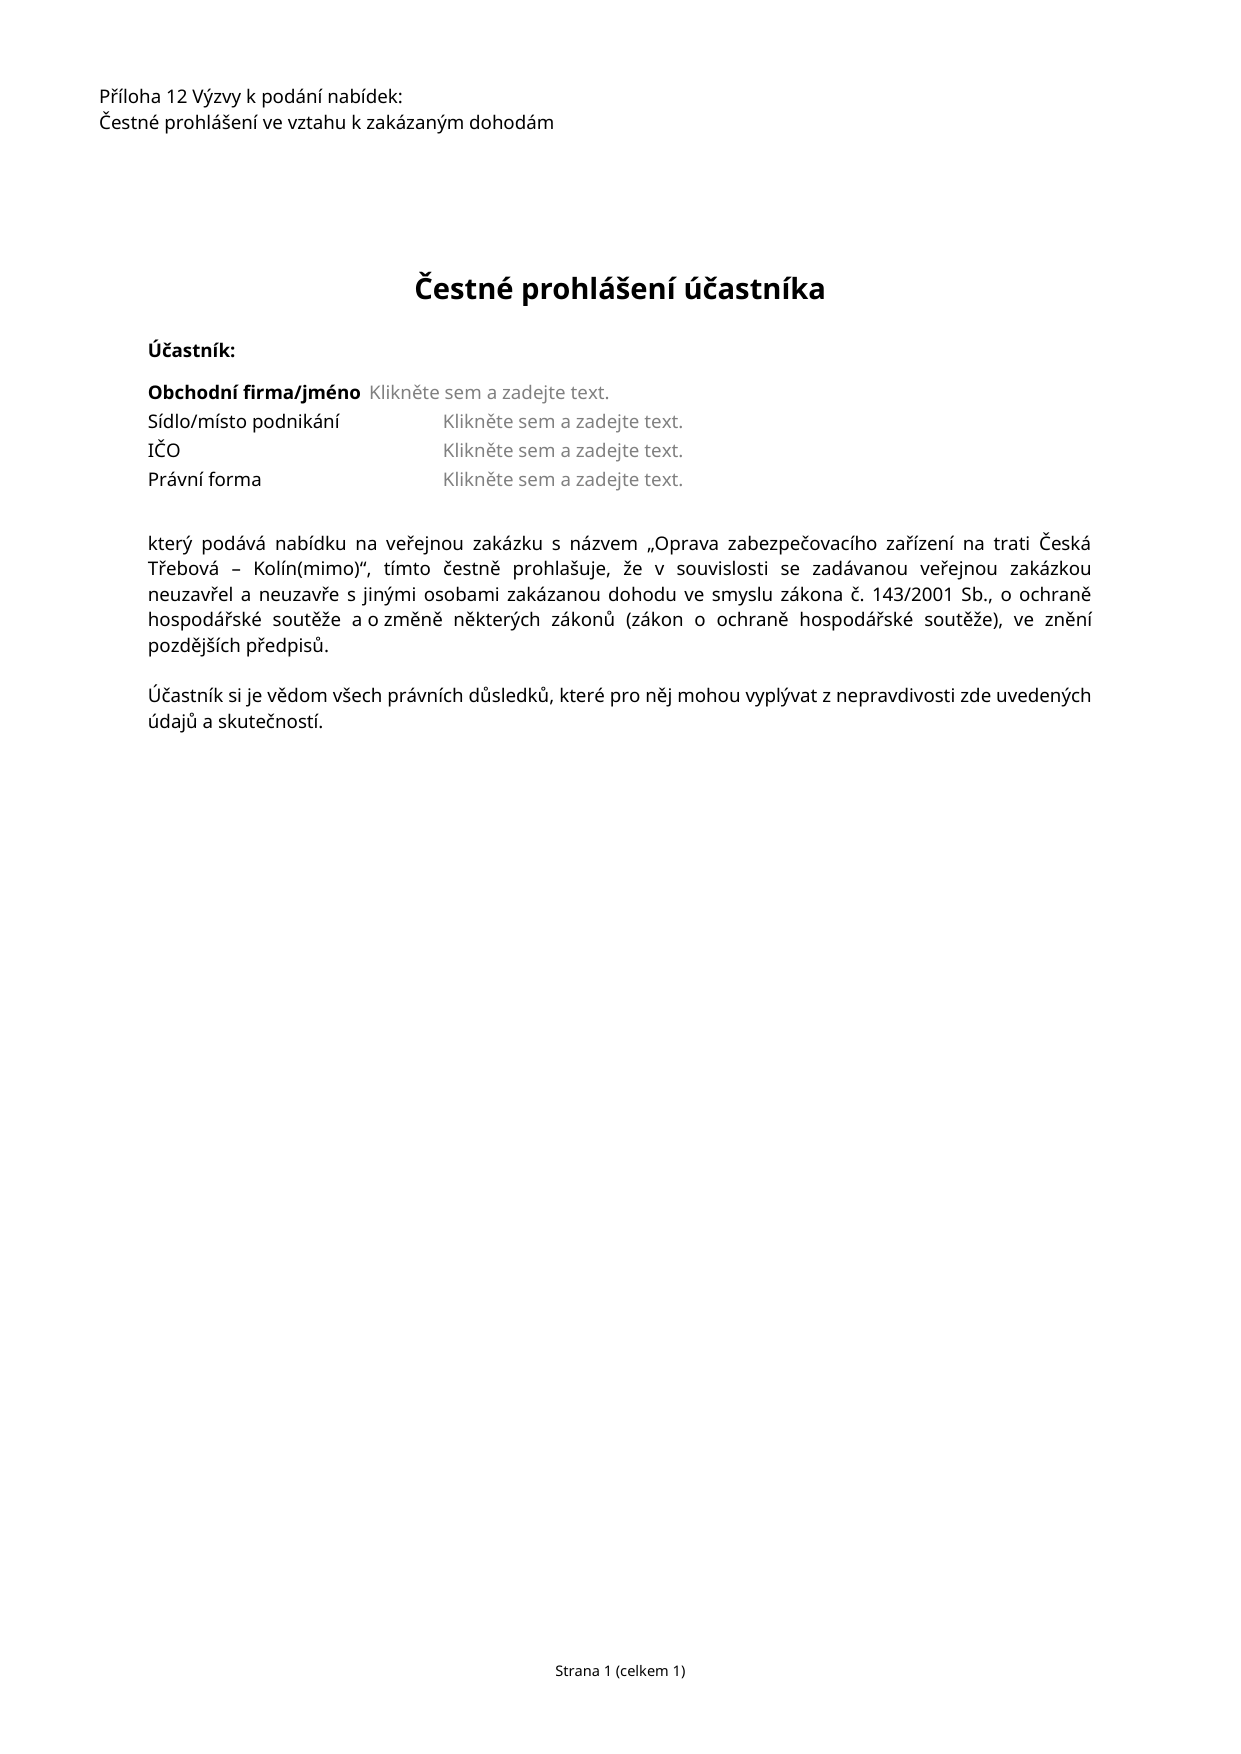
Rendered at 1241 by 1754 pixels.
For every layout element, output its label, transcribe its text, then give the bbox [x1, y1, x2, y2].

text který podává nabídku na veřejnou zakázku s názvem „Oprava zabezpečovacího zařízení na trati Česká Třebová – Kolín(mimo)“, tímto čestně prohlašuje, že v souvislosti se zadávanou veřejnou zakázkou neuzavřel a neuzavře s jinými osobami zakázanou dohodu ve smyslu zákona č. 143/2001 Sb., o ochraně hospodářské soutěže a o změně některých zákonů (zákon o ochraně hospodářské soutěže), ve znění pozdějších předpisů. [148, 530, 1093, 658]
title Čestné prohlášení účastníka [148, 268, 1093, 308]
text Účastník si je vědom všech právních důsledků, které pro něj mohou vyplývat z nepravdivosti zde uvedených údajů a skutečností. [148, 683, 1093, 734]
text Účastník: [148, 333, 1093, 364]
text Sídlo/místo podnikání [148, 405, 1093, 434]
text Právní forma [148, 463, 1093, 492]
text Obchodní firma/jméno [148, 376, 1093, 405]
text IČO [148, 434, 1093, 463]
